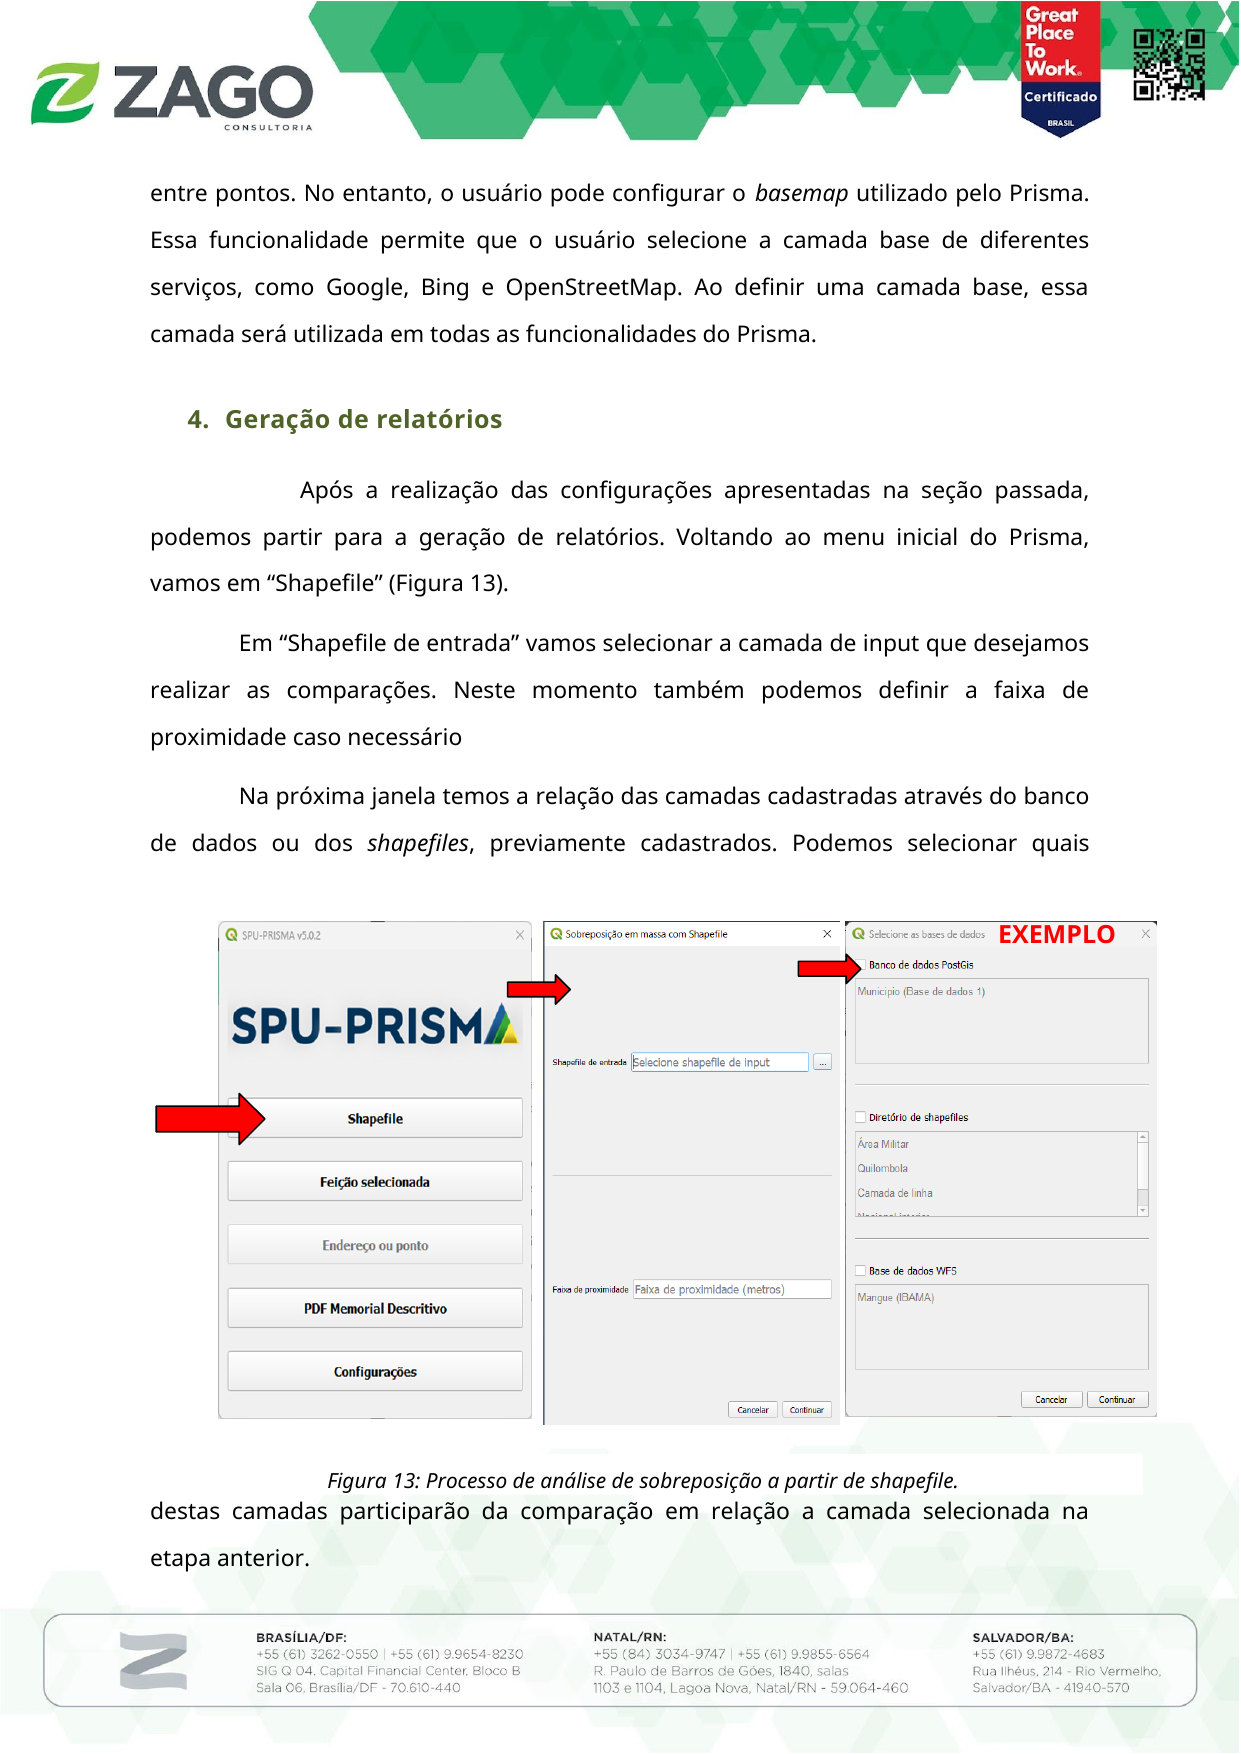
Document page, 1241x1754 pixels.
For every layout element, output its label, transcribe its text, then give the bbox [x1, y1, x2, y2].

picture [0, 1, 1240, 1753]
text Na próxima janela temos a relação das camadas cadastradas através do banco de dados ou dos shapefiles, previamente cadastrados. Podemos selecionar quais destas camadas participarão da comparação em relação a camada selecionada na etapa anterior. [150, 780, 1090, 1453]
text Na próxima janela temos a relação das camadas cadastradas através do banco de dados ou dos shapefiles, previamente cadastrados. Podemos selecionar quais destas camadas participarão da comparação em relação a camada selecionada na etapa anterior. [150, 1495, 1090, 1573]
text Após a realização das configurações apresentadas na seção passada, podemos partir para a geração de relatórios. Voltando ao menu inicial do Prisma, vamos em “Shapefile” (Figura 13). [150, 474, 1090, 599]
title Geração de relatórios [187, 402, 1090, 436]
text Em “Shapefile de entrada” vamos selecionar a camada de input que desejamos realizar as comparações. Neste momento também podemos definir a faixa de proximidade caso necessário [150, 627, 1090, 752]
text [150, 177, 1090, 349]
